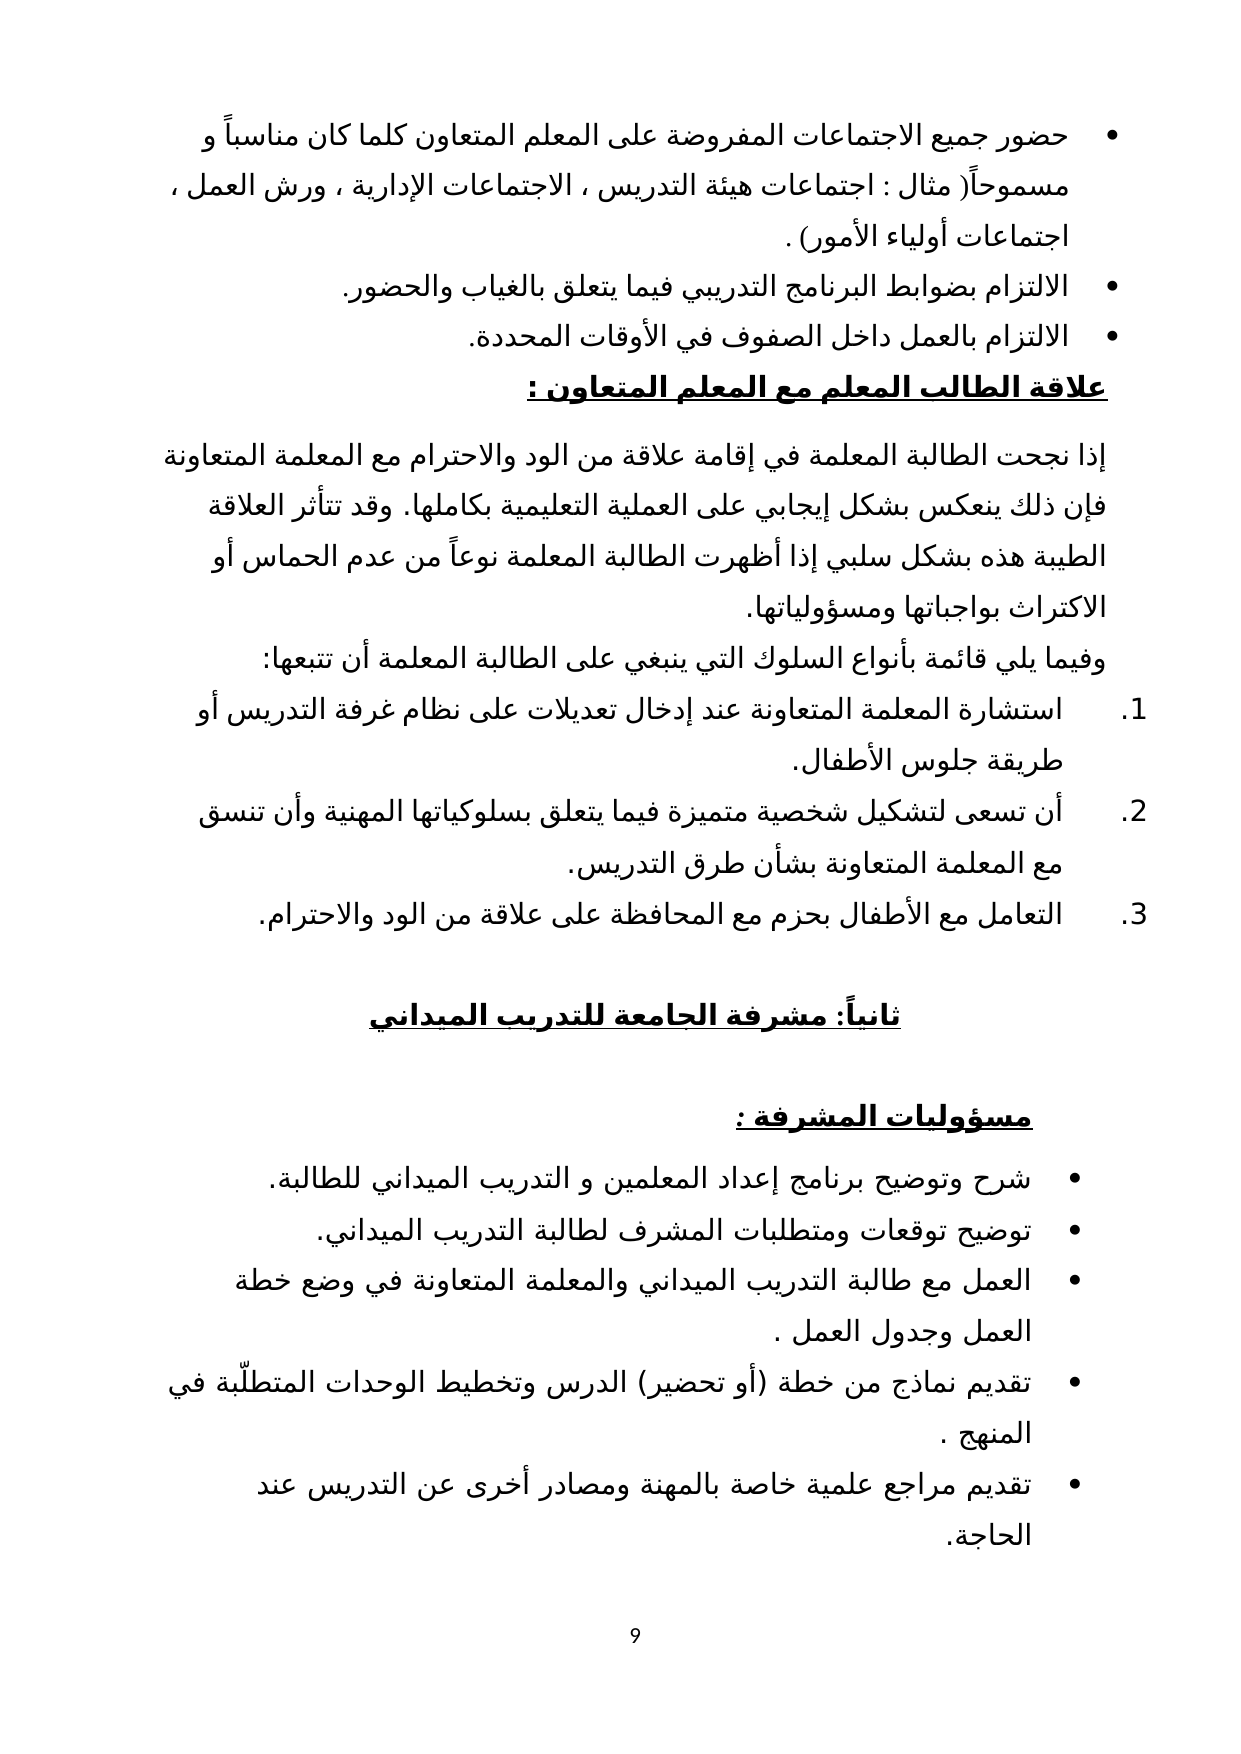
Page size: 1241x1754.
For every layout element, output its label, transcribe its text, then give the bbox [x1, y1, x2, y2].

title استشارة المعلمة المتعاونة عند إدخال تعديلات على نظام غرفة التدريس أو طريقة جلوس الأطفال. [162, 692, 1120, 777]
list الالتزام بالعمل داخل الصفوف في الأوقات المحددة. [162, 319, 1107, 353]
list الالتزام بضوابط البرنامج التدريبي فيما يتعلق بالغياب والحضور. [162, 269, 1107, 303]
text إذا نجحت الطالبة المعلمة في إقامة علاقة من الود والاحترام مع المعلمة المتعاونة فإن ذلك ينعكس بشكل إيجابي على العملية التعليمية بكاملها. وقد تتأثر العلاقة الطيبة هذه بشكل سلبي إذا أظهرت الطالبة المعلمة نوعاً من عدم الحماس أو الاكتراث بواجباتها ومسؤولياتها. [162, 438, 1107, 624]
list حضور جميع الاجتماعات المفروضة على المعلم المتعاون كلما كان مناسباً و مسموحاً( مثال : اجتماعات هيئة التدريس ، الاجتماعات الإدارية ، ورش العمل ، اجتماعات أولياء الأمور) . [162, 118, 1107, 252]
text وفيما يلي قائمة بأنواع السلوك التي ينبغي على الطالبة المعلمة أن تتبعها: [162, 641, 1107, 675]
list شرح وتوضيح برنامج إعداد المعلمين و التدريب الميداني للطالبة. [162, 1162, 1070, 1196]
list تقديم مراجع علمية خاصة بالمهنة ومصادر أخرى عن التدريس عند الحاجة. [162, 1467, 1070, 1552]
text علاقة الطالب المعلم مع المعلم المتعاون : [162, 370, 1107, 404]
text ثانياً: مشرفة الجامعة للتدريب الميداني [162, 998, 1107, 1032]
title التعامل مع الأطفال بحزم مع المحافظة على علاقة من الود والاحترام. [162, 897, 1120, 931]
text مسؤوليات المشرفة : [162, 1099, 1032, 1133]
list تقديم نماذج من خطة (أو تحضير) الدرس وتخطيط الوحدات المتطلّبة في المنهج . [162, 1366, 1070, 1451]
title أن تسعى لتشكيل شخصية متميزة فيما يتعلق بسلوكياتها المهنية وأن تنسق مع المعلمة المتعاونة بشأن طرق التدريس. [162, 794, 1120, 880]
list العمل مع طالبة التدريب الميداني والمعلمة المتعاونة في وضع خطة العمل وجدول العمل . [162, 1264, 1070, 1349]
list توضيح توقعات ومتطلبات المشرف لطالبة التدريب الميداني. [162, 1213, 1070, 1247]
